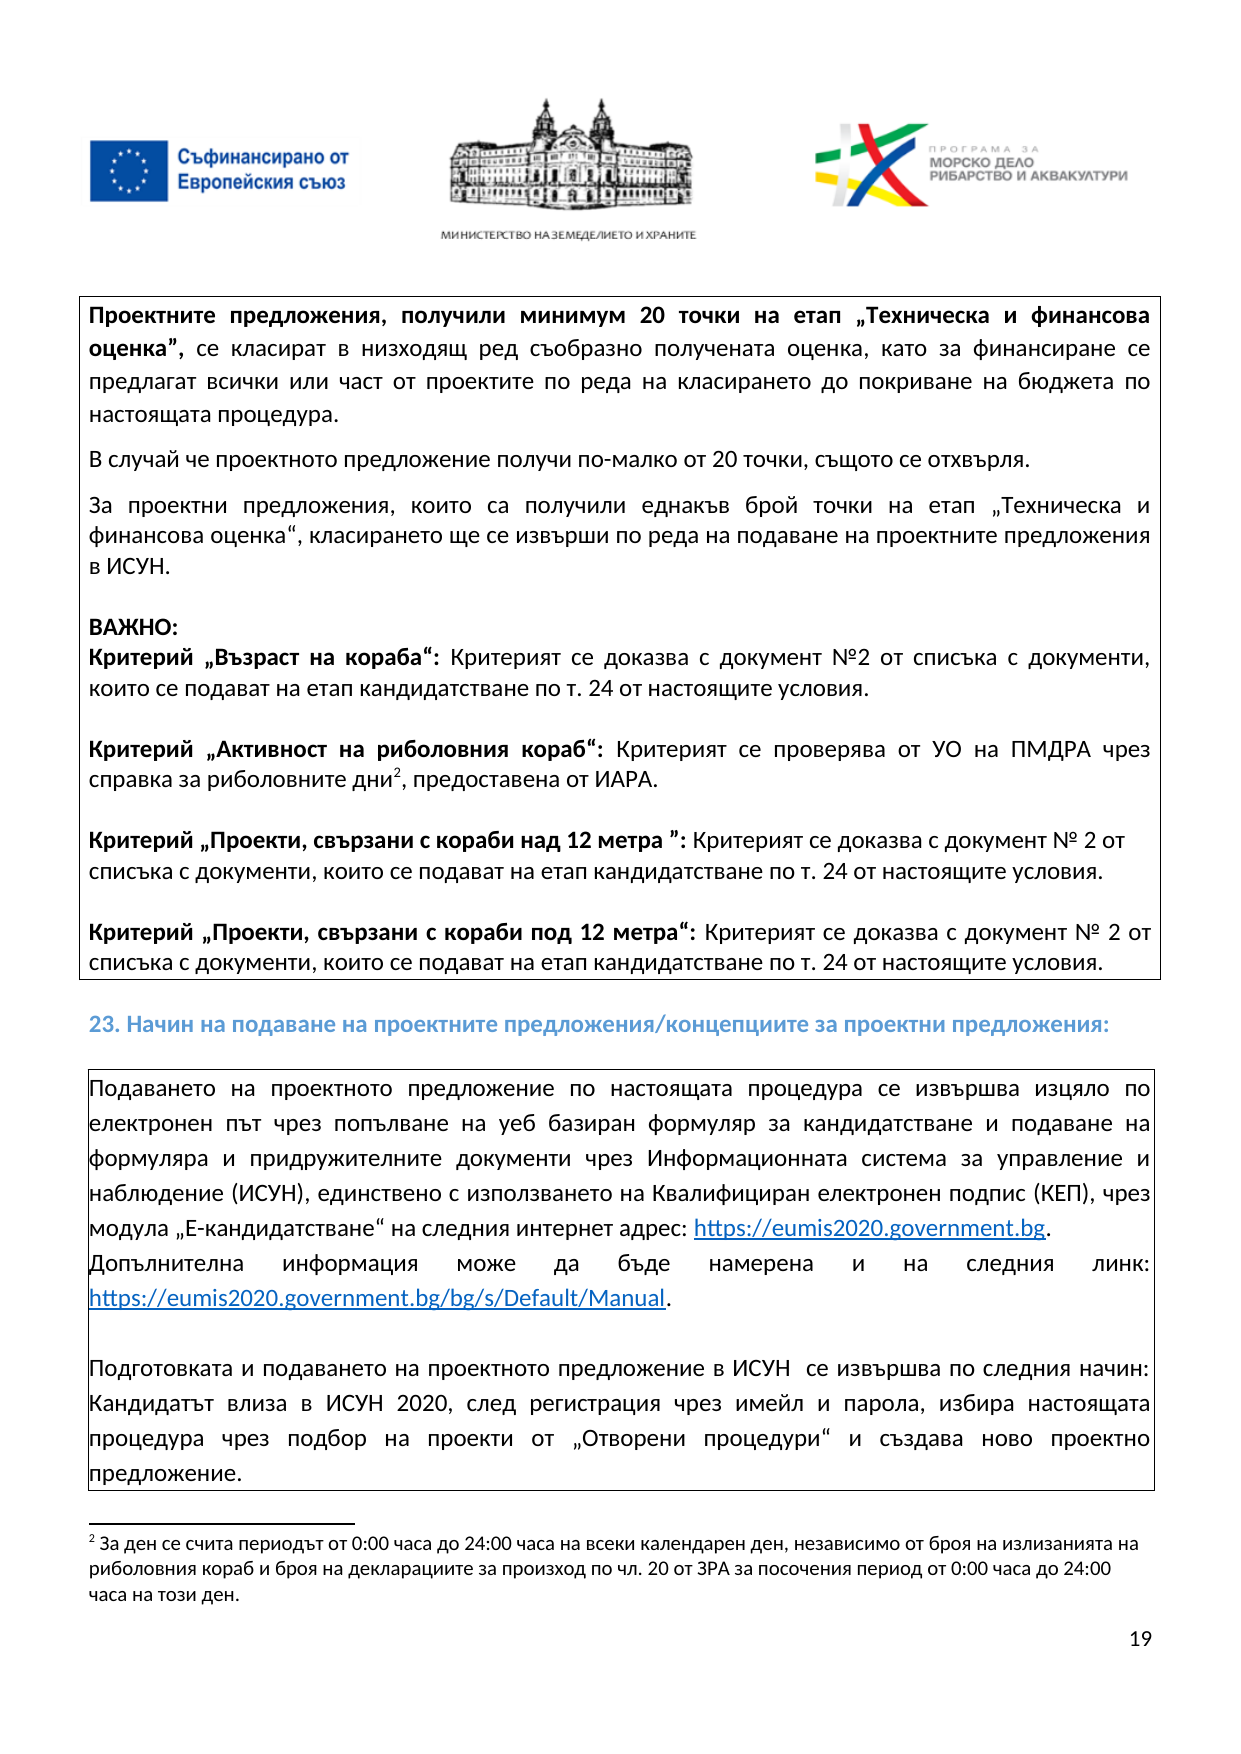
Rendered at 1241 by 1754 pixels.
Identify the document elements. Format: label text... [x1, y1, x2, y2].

text Критерий „Възраст на кораба“: Критерият се доказва с документ №2 от списъка с документи, които се подават на етап кандидатстване по т. 24 от настоящите условия. [89, 641, 1152, 702]
list 23. Начин на подаване на проектните предложения/концепциите за проектни предложения: [89, 1008, 1152, 1039]
text Проектните предложения, получили минимум 20 точки на етап „Техническа и финансова оценка”, се класират в низходящ ред съобразно получената оценка, като за финансиране се предлагат всички или част от проектите по реда на класирането до покриване на бюджета по настоящата процедура. [80, 297, 1160, 428]
text ВАЖНО: [89, 611, 1152, 641]
text В случай че проектното предложение получи по-малко от 20 точки, същото се отхвърля. [80, 440, 1160, 474]
text Допълнителна информация може да бъде намерена и на следния линк: https://eumis2020.government.bg/bg/s/Default/Manual. [89, 1244, 1154, 1313]
text Критерий „Проекти, свързани с кораби под 12 метра“: Критерият се доказва с документ № 2 от списъка с документи, които се подават на етап кандидатстване по т. 24 от настоящите условия. [80, 913, 1160, 979]
text Критерий „Проекти, свързани с кораби над 12 метра ”: Критерият се доказва с документ № 2 от списъка с документи, които се подават на етап кандидатстване по т. 24 от настоящите условия. [89, 824, 1152, 886]
text Критерий „Активност на риболовния кораб“: Критерият се проверява от УО на ПМДРА чрез справка за риболовните дни, предоставена от ИАРА. [89, 733, 1152, 794]
text Подаването на проектното предложение по настоящата процедура се извършва изцяло по електронен път чрез попълване на уеб базиран формуляр за кандидатстване и подаване на формуляра и придружителните документи чрез Информационната система за управление и наблюдение (ИСУН), единствено с използването на Квалифициран електронен подпис (КЕП), чрез модула „Е-кандидатстване“ на следния интернет адрес: https://eumis2020.government.bg. [89, 1070, 1154, 1243]
text Подготовката и подаването на проектното предложение в ИСУН се извършва по следния начин: Кандидатът влиза в ИСУН 2020, след регистрация чрез имейл и парола, избира настоящата процедура чрез подбор на проекти от „Отворени процедури“ и създава ново проектно предложение. [89, 1349, 1154, 1490]
picture [59, 73, 1152, 261]
text За проектни предложения, които са получили еднакъв брой точки на етап „Техническа и финансова оценка“, класирането ще се извърши по реда на подаване на проектните предложения в ИСУН. [80, 486, 1160, 580]
